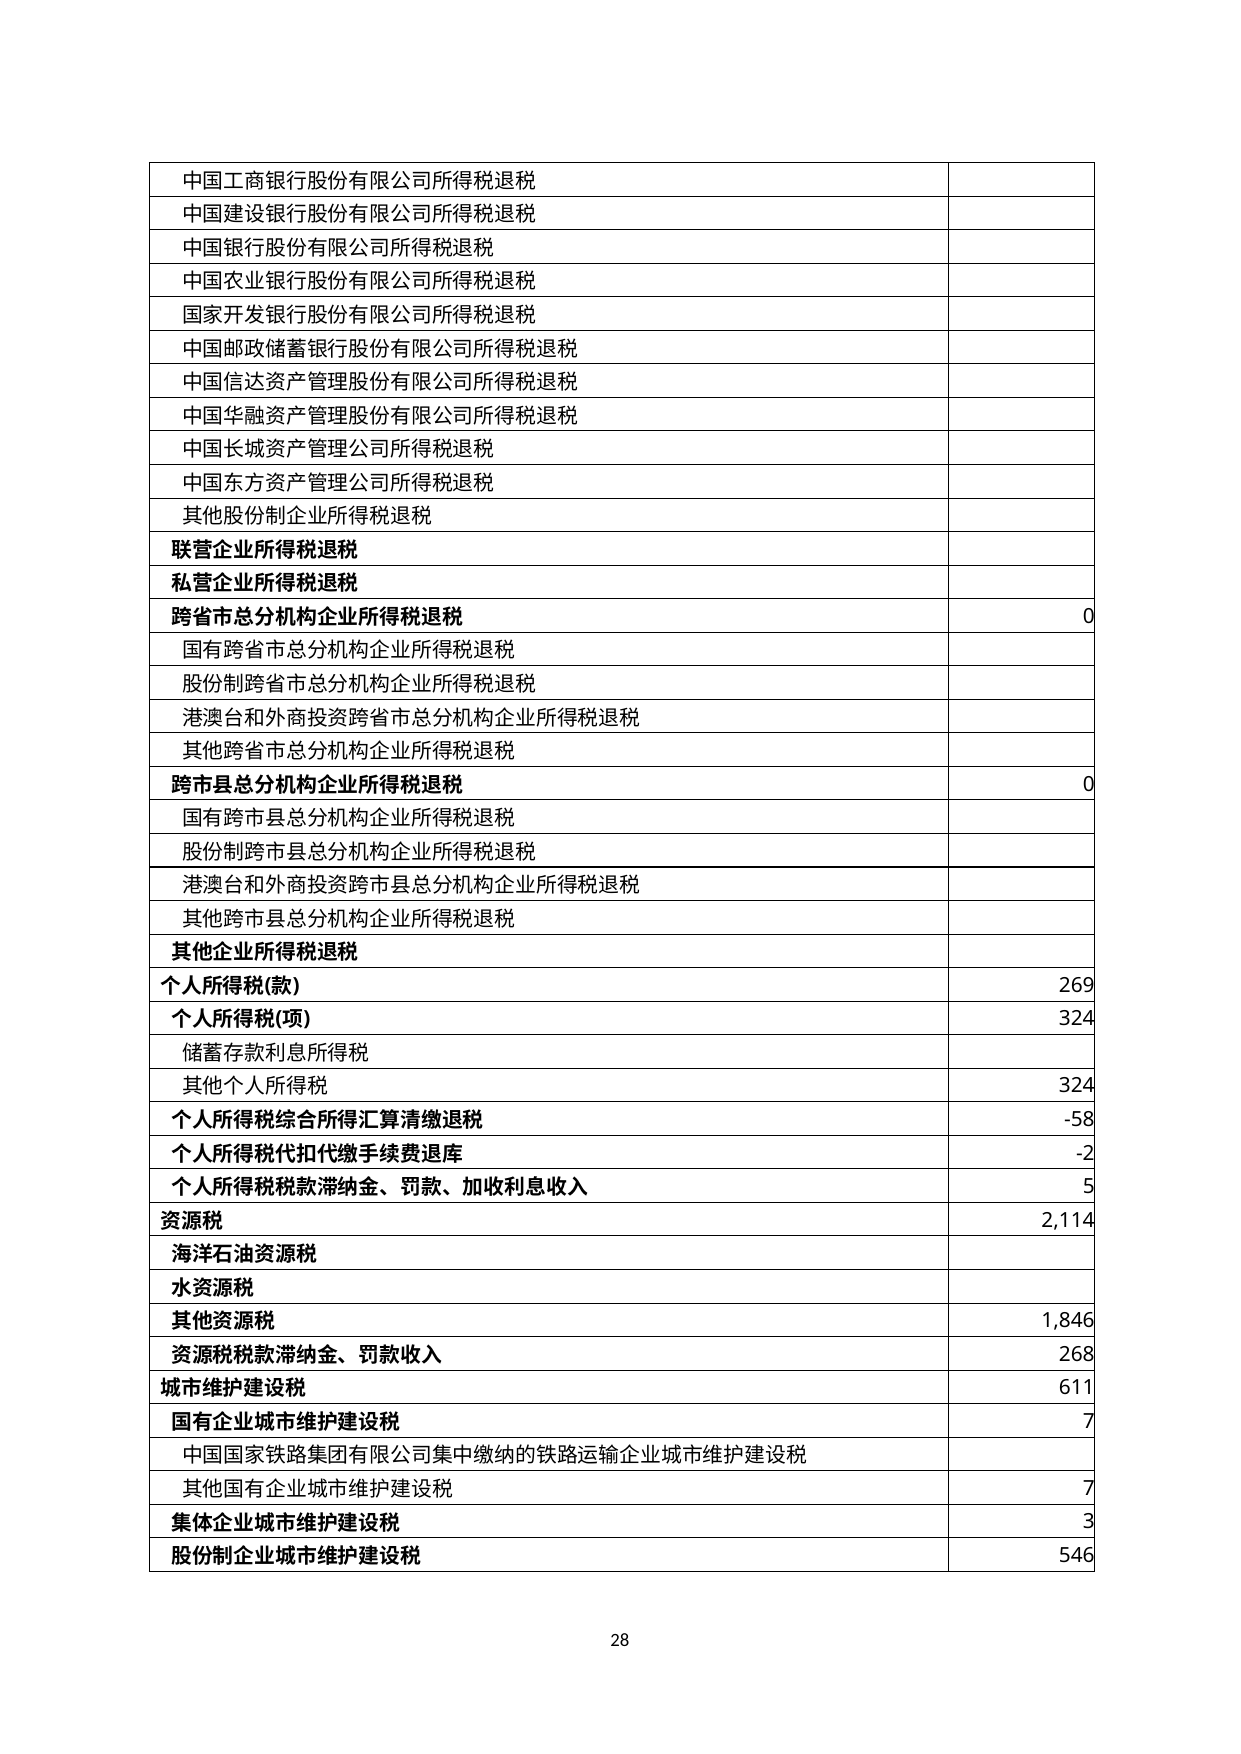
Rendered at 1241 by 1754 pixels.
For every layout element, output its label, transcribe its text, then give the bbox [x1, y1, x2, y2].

table_cell 其他个人所得税 [150, 1069, 948, 1101]
table_cell 股份制跨市县总分机构企业所得税退税 [150, 834, 948, 866]
table_cell 中国国家铁路集团有限公司集中缴纳的铁路运输企业城市维护建设税 [150, 1438, 948, 1470]
table_cell 其他跨省市总分机构企业所得税退税 [150, 733, 948, 766]
table_cell [949, 1236, 1094, 1269]
table_cell [949, 431, 1094, 464]
table_cell [949, 935, 1094, 967]
table_cell [949, 264, 1094, 296]
table_cell 港澳台和外商投资跨市县总分机构企业所得税退税 [150, 868, 948, 900]
table_cell 611 [949, 1371, 1094, 1403]
table_cell 资源税税款滞纳金、罚款收入 [150, 1337, 948, 1369]
table_cell 中国信达资产管理股份有限公司所得税退税 [150, 364, 948, 397]
table_cell -2 [949, 1136, 1094, 1168]
table_cell 国有跨省市总分机构企业所得税退税 [150, 633, 948, 665]
table_cell 546 [949, 1538, 1094, 1571]
table_cell [949, 733, 1094, 766]
table_cell 个人所得税(项) [150, 1002, 948, 1034]
table_cell 国有跨市县总分机构企业所得税退税 [150, 800, 948, 833]
table_cell [949, 800, 1094, 833]
table_cell 储蓄存款利息所得税 [150, 1035, 948, 1068]
table_cell 中国长城资产管理公司所得税退税 [150, 431, 948, 464]
table_cell [949, 566, 1094, 598]
table_cell [949, 868, 1094, 900]
table_cell [949, 901, 1094, 933]
table_cell [949, 499, 1094, 531]
table_cell [949, 1438, 1094, 1470]
table_cell 其他资源税 [150, 1304, 948, 1336]
table_cell [949, 331, 1094, 363]
table_cell 中国华融资产管理股份有限公司所得税退税 [150, 398, 948, 430]
table_cell 其他股份制企业所得税退税 [150, 499, 948, 531]
table_cell 1,846 [949, 1304, 1094, 1336]
table_cell 跨省市总分机构企业所得税退税 [150, 599, 948, 632]
table_cell 个人所得税(款) [150, 968, 948, 1001]
table_cell [949, 633, 1094, 665]
table_cell 国有企业城市维护建设税 [150, 1404, 948, 1437]
table_cell [949, 1270, 1094, 1302]
table_cell [949, 398, 1094, 430]
table_cell 股份制跨省市总分机构企业所得税退税 [150, 666, 948, 699]
table_cell 港澳台和外商投资跨省市总分机构企业所得税退税 [150, 700, 948, 732]
table_cell 中国银行股份有限公司所得税退税 [150, 230, 948, 263]
table_cell 个人所得税税款滞纳金、罚款、加收利息收入 [150, 1169, 948, 1202]
table_cell -58 [949, 1102, 1094, 1135]
table_cell 7 [949, 1404, 1094, 1437]
table_cell [949, 1035, 1094, 1068]
table_cell 个人所得税代扣代缴手续费退库 [150, 1136, 948, 1168]
table_cell [949, 666, 1094, 699]
table_cell 资源税 [150, 1203, 948, 1235]
table_cell 私营企业所得税退税 [150, 566, 948, 598]
table_cell 中国工商银行股份有限公司所得税退税 [150, 163, 948, 196]
table_cell 中国建设银行股份有限公司所得税退税 [150, 197, 948, 229]
table_cell 集体企业城市维护建设税 [150, 1505, 948, 1537]
table_cell 324 [949, 1069, 1094, 1101]
table_cell 268 [949, 1337, 1094, 1369]
table_cell 其他企业所得税退税 [150, 935, 948, 967]
table_cell 7 [949, 1471, 1094, 1504]
table_cell 269 [949, 968, 1094, 1001]
table_cell [949, 465, 1094, 497]
table_cell [949, 230, 1094, 263]
table_cell 个人所得税综合所得汇算清缴退税 [150, 1102, 948, 1135]
table_cell 中国农业银行股份有限公司所得税退税 [150, 264, 948, 296]
table_cell [949, 364, 1094, 397]
table_cell [949, 834, 1094, 866]
table_cell 0 [949, 767, 1094, 799]
table_cell 2,114 [949, 1203, 1094, 1235]
table_cell [949, 163, 1094, 196]
table_cell 中国邮政储蓄银行股份有限公司所得税退税 [150, 331, 948, 363]
table_cell 3 [949, 1505, 1094, 1537]
table_cell [949, 297, 1094, 330]
table_cell [949, 197, 1094, 229]
table_cell 0 [949, 599, 1094, 632]
table_cell [949, 700, 1094, 732]
table_cell 国家开发银行股份有限公司所得税退税 [150, 297, 948, 330]
table_cell 324 [949, 1002, 1094, 1034]
table_cell 海洋石油资源税 [150, 1236, 948, 1269]
table_cell 联营企业所得税退税 [150, 532, 948, 564]
table_cell 5 [949, 1169, 1094, 1202]
table_cell 其他跨市县总分机构企业所得税退税 [150, 901, 948, 933]
table_cell 股份制企业城市维护建设税 [150, 1538, 948, 1571]
table_cell [949, 532, 1094, 564]
table_cell 水资源税 [150, 1270, 948, 1302]
table_cell 中国东方资产管理公司所得税退税 [150, 465, 948, 497]
table_cell 城市维护建设税 [150, 1371, 948, 1403]
table_cell 其他国有企业城市维护建设税 [150, 1471, 948, 1504]
table_cell 跨市县总分机构企业所得税退税 [150, 767, 948, 799]
